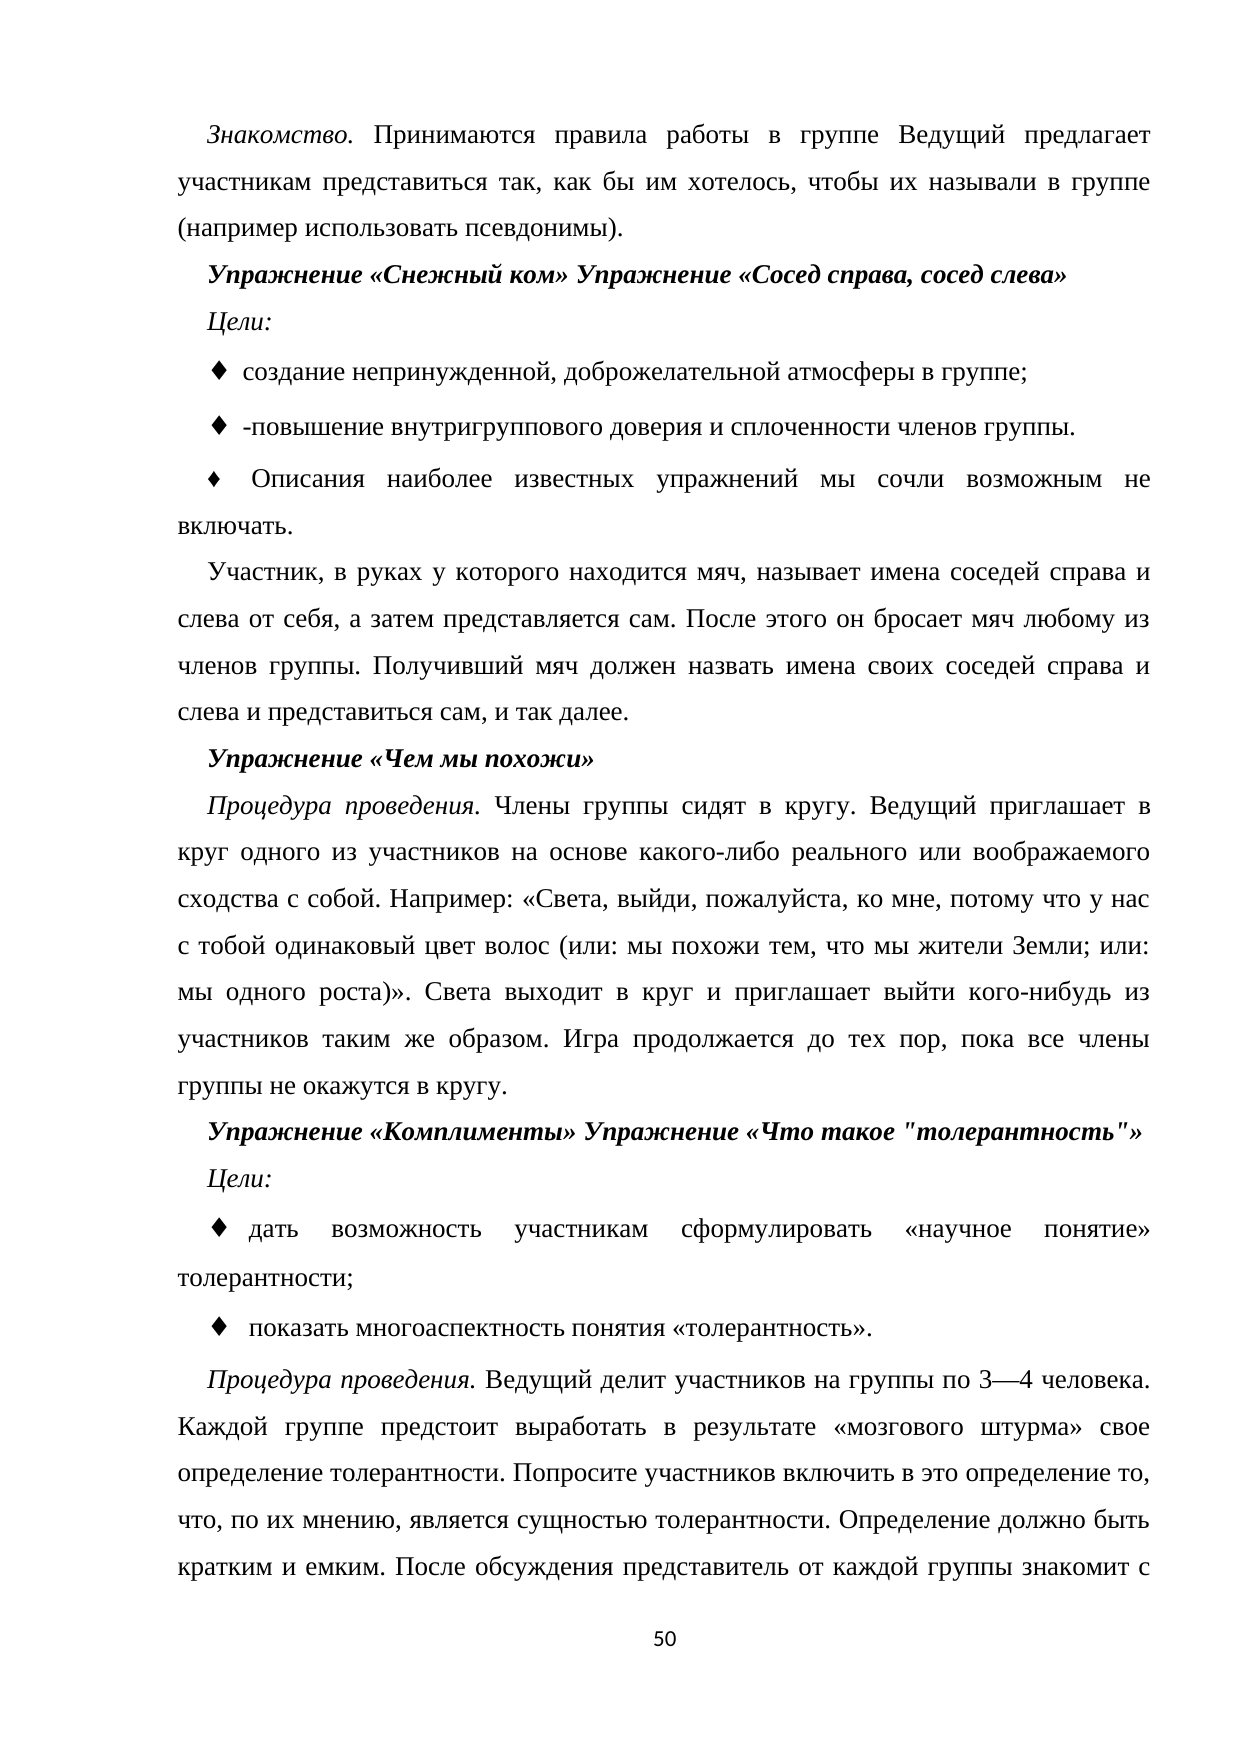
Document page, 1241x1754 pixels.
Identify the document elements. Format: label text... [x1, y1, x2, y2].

list дать возможность участникам сформулировать «научное понятие» толерантности; [177, 1209, 1152, 1292]
text Упражнение «Снежный ком» Упражнение «Сосед справа, сосед слева» [177, 258, 1152, 289]
text Цели: [177, 305, 1152, 336]
list показать многоаспектность понятия «толерантность». [177, 1308, 1152, 1345]
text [177, 1363, 1152, 1581]
text Процедура проведения. Члены группы сидят в кругу. Ведущий приглашает в круг одного из участников на основе какого-либо реального или воображаемого сходства с собой. Например: «Света, выйди, пожалуйста, ко мне, потому что у нас с тобой одинаковый цвет волос (или: мы похожи тем, что мы жители Земли; или: мы одного роста)». Света выходит в круг и приглашает выйти кого-нибудь из участников таким же образом. Игра продолжается до тех пор, пока все члены группы не окажутся в кругу. [177, 789, 1152, 1100]
list создание непринужденной, доброжелательной атмосферы в группе; [177, 351, 1152, 388]
list Знакомство. Принимаются правила работы в группе Ведущий предлагает участникам представиться так, как бы им хотелось, чтобы их называли в группе (например использовать псевдонимы). [177, 118, 1152, 243]
text Упражнение «Комплименты» Упражнение «Что такое "толерантность"» [177, 1115, 1152, 1147]
list ♦ Описания наиболее известных упражнений мы сочли возможным не включать. [177, 462, 1152, 540]
text Упражнение «Чем мы похожи» [177, 742, 1152, 773]
text Цели: [177, 1162, 1152, 1193]
list -повышение внутригруппового доверия и сплоченности членов группы. [177, 407, 1152, 444]
text Участник, в руках у которого находится мяч, называет имена соседей справа и слева от себя, а затем представляется сам. После этого он бросает мяч любому из членов группы. Получивший мяч должен назвать имена своих соседей справа и слева и представиться сам, и так далее. [177, 555, 1152, 727]
